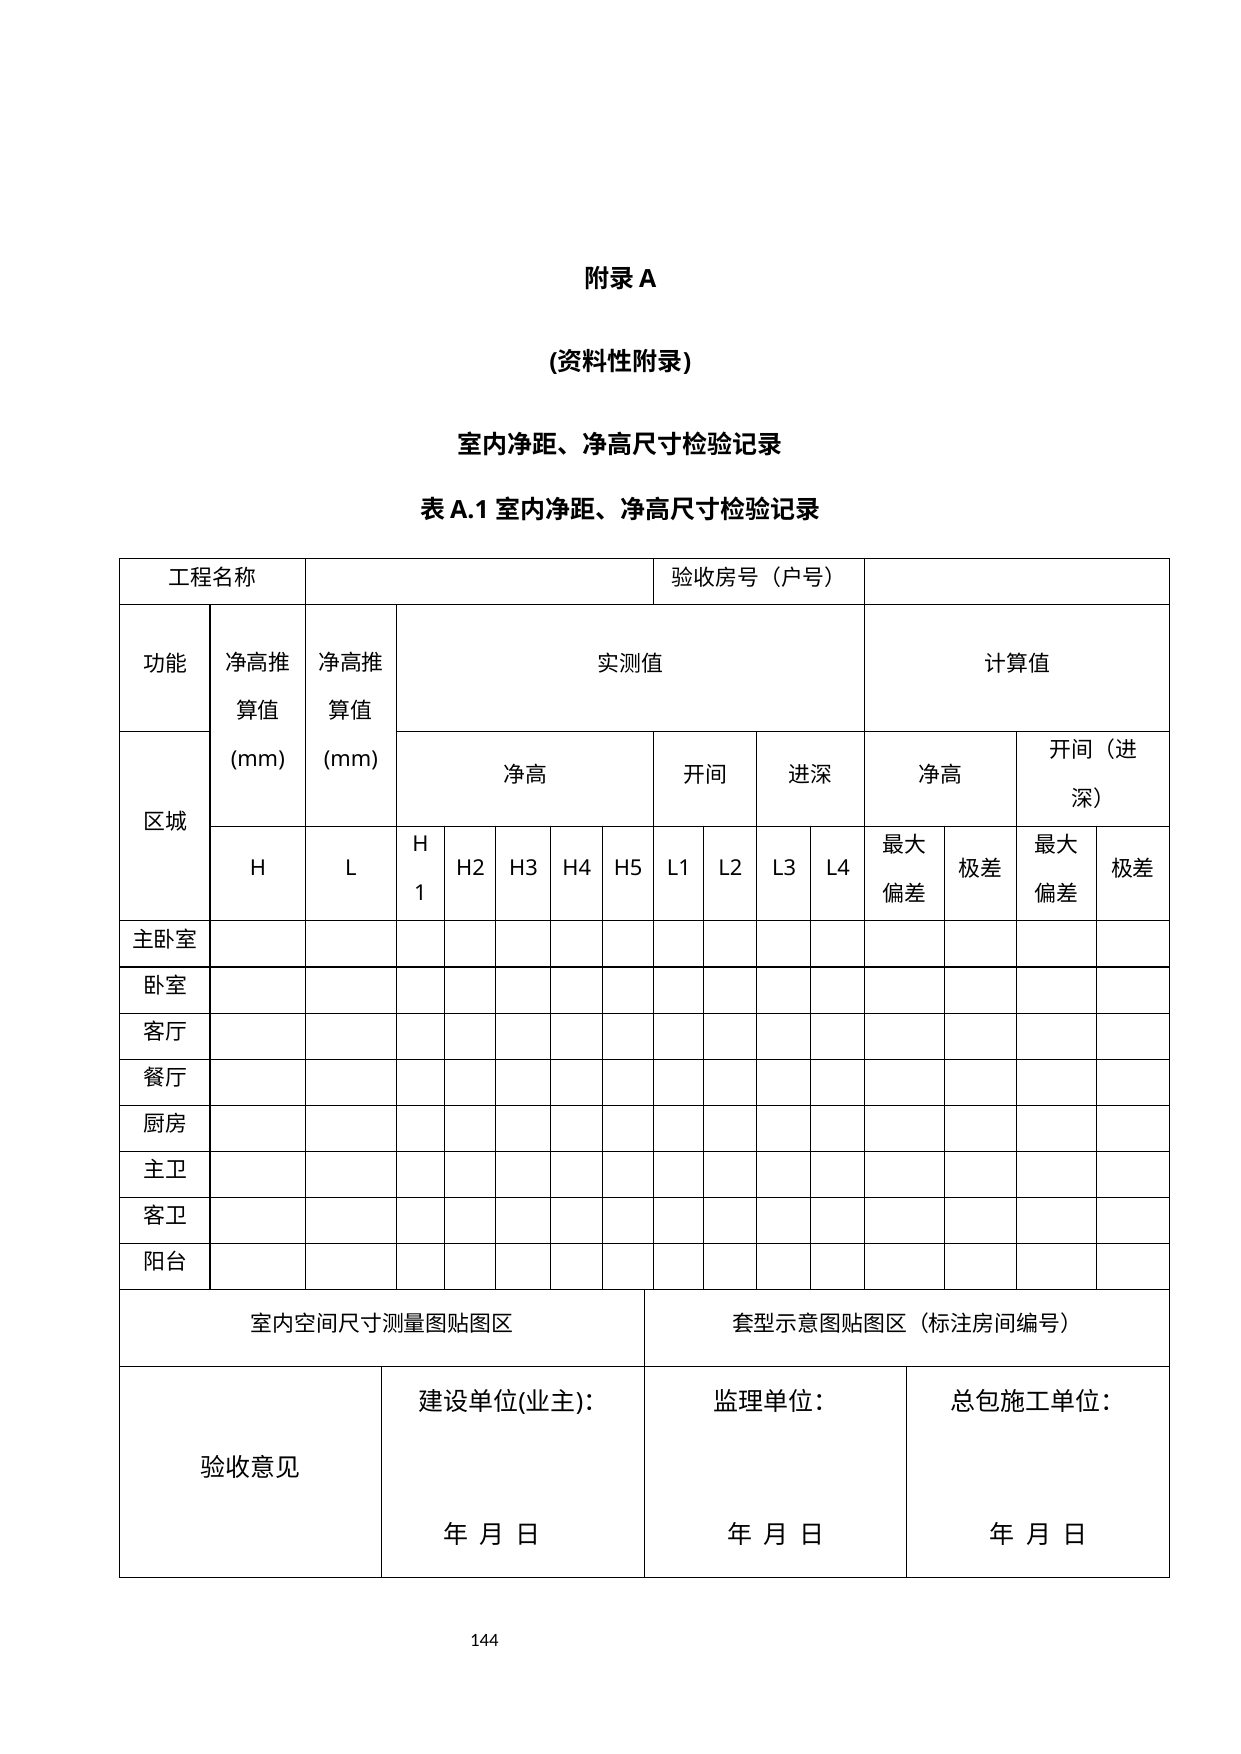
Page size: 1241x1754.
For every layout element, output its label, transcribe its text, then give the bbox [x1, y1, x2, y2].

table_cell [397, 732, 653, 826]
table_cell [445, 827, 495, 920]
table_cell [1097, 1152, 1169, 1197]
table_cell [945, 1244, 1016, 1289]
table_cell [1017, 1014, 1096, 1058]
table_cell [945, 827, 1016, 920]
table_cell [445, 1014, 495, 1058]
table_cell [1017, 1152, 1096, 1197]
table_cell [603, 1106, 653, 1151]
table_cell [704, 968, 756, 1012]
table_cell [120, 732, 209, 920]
text 室内净距、净高尺寸检验记录 [187, 410, 1053, 475]
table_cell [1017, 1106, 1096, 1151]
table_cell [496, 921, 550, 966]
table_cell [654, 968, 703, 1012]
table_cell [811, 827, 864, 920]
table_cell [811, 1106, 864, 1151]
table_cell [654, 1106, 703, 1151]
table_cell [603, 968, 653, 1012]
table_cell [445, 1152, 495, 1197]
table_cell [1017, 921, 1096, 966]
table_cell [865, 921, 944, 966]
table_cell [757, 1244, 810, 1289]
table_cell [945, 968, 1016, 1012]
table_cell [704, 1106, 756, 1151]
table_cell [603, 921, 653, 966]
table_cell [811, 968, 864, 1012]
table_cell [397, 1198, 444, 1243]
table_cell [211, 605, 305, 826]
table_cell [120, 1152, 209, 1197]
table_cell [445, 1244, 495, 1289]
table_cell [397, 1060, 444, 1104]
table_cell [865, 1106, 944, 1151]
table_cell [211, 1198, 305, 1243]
text (资料性附录) [187, 327, 1053, 392]
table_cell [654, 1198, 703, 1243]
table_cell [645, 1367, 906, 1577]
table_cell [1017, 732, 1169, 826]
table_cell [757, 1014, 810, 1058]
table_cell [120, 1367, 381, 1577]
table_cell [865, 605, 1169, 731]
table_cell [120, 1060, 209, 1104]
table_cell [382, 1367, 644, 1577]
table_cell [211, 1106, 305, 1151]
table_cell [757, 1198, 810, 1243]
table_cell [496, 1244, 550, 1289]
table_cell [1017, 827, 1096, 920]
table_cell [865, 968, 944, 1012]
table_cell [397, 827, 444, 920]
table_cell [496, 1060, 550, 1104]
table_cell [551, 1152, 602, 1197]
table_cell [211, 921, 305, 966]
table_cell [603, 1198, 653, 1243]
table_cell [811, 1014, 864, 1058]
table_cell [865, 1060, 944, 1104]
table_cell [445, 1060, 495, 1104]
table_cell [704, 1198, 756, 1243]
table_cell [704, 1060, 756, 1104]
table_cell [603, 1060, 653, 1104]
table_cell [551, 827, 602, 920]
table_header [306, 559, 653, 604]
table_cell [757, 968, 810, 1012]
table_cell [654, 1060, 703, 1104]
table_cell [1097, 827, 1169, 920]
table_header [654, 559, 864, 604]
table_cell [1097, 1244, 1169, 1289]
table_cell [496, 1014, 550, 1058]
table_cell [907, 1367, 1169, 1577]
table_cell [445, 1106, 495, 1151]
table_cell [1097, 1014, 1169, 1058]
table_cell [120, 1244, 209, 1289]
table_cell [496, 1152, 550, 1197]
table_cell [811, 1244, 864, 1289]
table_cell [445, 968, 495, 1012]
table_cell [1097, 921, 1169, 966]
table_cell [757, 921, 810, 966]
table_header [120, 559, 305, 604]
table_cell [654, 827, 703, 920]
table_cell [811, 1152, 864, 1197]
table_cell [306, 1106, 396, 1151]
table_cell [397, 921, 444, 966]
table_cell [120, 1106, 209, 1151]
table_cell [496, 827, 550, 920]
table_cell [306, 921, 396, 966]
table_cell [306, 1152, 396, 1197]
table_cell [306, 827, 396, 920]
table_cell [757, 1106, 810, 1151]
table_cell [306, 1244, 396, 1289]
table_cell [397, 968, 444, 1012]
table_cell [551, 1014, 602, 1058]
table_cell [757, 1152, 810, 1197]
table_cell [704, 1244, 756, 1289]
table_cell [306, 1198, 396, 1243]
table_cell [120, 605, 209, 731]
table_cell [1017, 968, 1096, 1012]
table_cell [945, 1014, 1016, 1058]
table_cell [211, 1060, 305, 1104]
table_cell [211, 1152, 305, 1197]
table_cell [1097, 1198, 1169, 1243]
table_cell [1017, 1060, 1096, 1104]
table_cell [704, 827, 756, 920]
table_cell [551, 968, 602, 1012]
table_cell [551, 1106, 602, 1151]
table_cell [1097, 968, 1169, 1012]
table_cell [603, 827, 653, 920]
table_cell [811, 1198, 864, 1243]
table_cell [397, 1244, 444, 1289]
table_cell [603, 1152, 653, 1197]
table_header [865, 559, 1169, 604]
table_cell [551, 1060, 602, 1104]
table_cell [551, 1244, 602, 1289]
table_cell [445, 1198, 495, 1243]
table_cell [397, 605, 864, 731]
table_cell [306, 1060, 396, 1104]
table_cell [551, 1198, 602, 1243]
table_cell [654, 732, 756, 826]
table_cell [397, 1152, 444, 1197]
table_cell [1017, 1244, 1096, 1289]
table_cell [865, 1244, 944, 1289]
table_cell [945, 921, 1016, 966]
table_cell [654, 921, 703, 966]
text 附录A [187, 244, 1053, 309]
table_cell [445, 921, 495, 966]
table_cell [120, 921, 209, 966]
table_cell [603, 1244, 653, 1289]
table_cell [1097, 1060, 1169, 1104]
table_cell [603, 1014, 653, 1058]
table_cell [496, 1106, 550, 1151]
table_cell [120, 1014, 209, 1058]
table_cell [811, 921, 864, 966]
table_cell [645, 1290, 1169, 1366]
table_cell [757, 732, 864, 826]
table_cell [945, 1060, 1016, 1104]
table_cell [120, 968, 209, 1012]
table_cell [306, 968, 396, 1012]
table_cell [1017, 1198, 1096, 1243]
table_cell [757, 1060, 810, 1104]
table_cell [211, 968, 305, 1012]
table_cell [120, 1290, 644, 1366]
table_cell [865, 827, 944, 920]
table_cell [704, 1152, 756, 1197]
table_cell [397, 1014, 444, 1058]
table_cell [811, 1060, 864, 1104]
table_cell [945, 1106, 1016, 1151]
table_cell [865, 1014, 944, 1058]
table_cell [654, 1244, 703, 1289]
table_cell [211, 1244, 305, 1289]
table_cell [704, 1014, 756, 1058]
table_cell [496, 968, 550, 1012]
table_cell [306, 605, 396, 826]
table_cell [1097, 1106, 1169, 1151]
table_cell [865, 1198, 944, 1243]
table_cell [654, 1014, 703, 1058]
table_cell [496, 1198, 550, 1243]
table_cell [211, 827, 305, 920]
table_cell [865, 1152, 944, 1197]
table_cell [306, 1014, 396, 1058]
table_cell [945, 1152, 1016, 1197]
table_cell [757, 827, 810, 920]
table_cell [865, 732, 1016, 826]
text 表A.1 室内净距、净高尺寸检验记录 [187, 475, 1053, 540]
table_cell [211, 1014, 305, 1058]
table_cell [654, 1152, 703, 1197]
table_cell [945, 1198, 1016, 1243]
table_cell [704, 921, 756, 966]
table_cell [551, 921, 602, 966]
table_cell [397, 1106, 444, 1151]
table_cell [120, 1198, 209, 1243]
